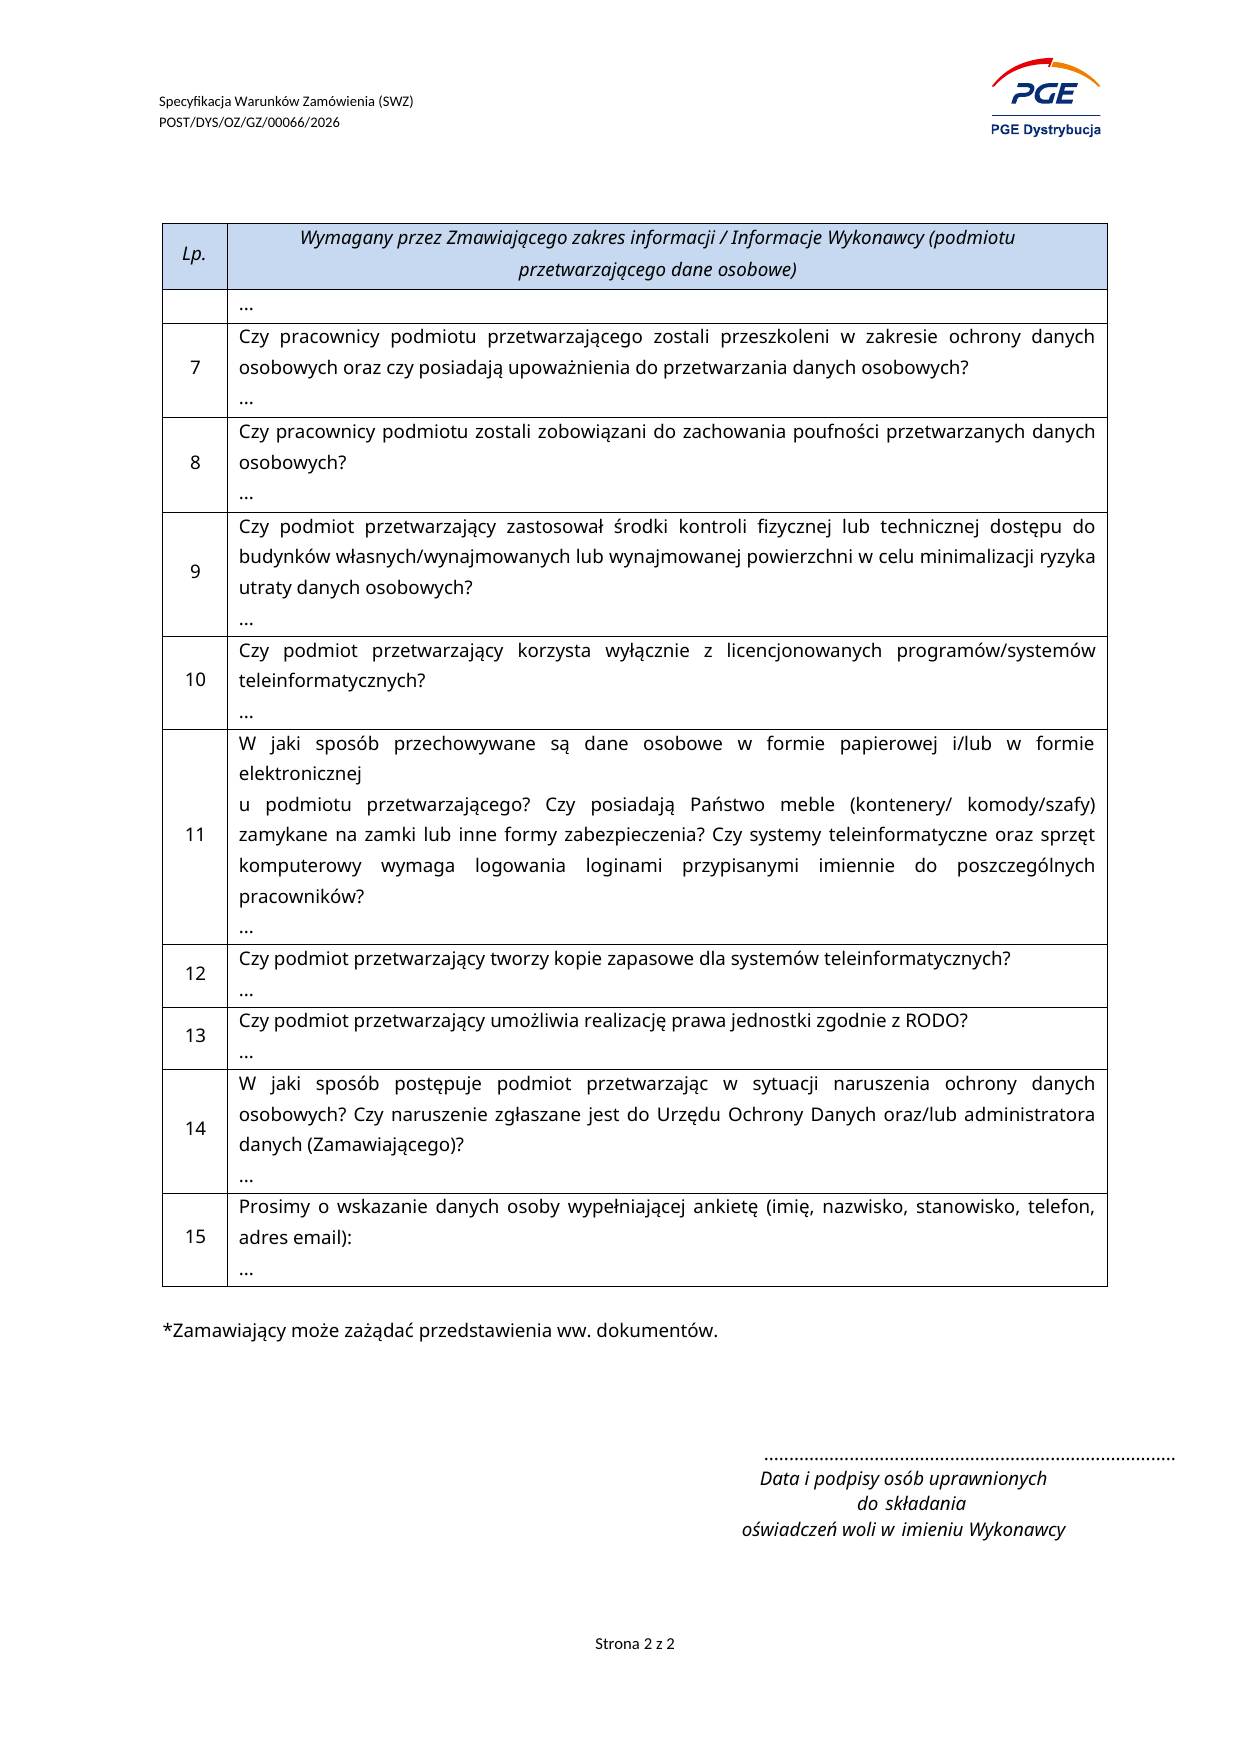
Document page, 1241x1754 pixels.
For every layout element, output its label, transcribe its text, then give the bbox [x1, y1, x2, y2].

table_cell 9 [163, 513, 227, 636]
text .................................................................................. [651, 1440, 1211, 1465]
table_cell Czy pracownicy podmiotu przetwarzającego zostali przeszkoleni w zakresie ochrony danych osobowych oraz czy posiadają upoważnienia do przetwarzania danych osobowych? ... [228, 324, 1107, 417]
table_cell 7 [163, 324, 227, 417]
table_header Wymagany przez Zmawiającego zakres informacji / Informacje Wykonawcy (podmiotu przetwarzającego dane osobowe) [228, 224, 1107, 289]
table_cell 11 [163, 730, 227, 944]
table_cell Czy podmiot przetwarzający umożliwia realizację prawa jednostki zgodnie z RODO? ... [228, 1008, 1107, 1069]
table_cell W jaki sposób postępuje podmiot przetwarzając w sytuacji naruszenia ochrony danych osobowych? Czy naruszenie zgłaszane jest do Urzędu Ochrony Danych oraz/lub administratora danych (Zamawiającego)? ... [228, 1070, 1107, 1193]
table_cell 10 [163, 637, 227, 729]
table_cell Czy podmiot przetwarzający tworzy kopie zapasowe dla systemów teleinformatycznych? ... [228, 945, 1107, 1007]
table_cell 12 [163, 945, 227, 1007]
text oświadczeń woli w imieniu Wykonawcy [709, 1516, 1100, 1542]
table_cell W jaki sposób przechowywane są dane osobowe w formie papierowej i/lub w formie elektronicznej u podmiotu przetwarzającego? Czy posiadają Państwo meble (kontenery/ komody/szafy) zamykane na zamki lub inne formy zabezpieczenia? Czy systemy teleinformatyczne oraz sprzęt komputerowy wymaga logowania loginami przypisanymi imiennie do poszczególnych pracowników? ... [228, 730, 1107, 944]
table_cell Prosimy o wskazanie danych osoby wypełniającej ankietę (imię, nazwisko, stanowisko, telefon, adres email): ... [228, 1194, 1107, 1286]
table_cell 13 [163, 1008, 227, 1069]
table_cell 14 [163, 1070, 227, 1193]
table_header Lp. [163, 224, 227, 289]
table_cell Czy pracownicy podmiotu zostali zobowiązani do zachowania poufności przetwarzanych danych osobowych? ... [228, 418, 1107, 512]
text Data i podpisy osób uprawnionych do składania [709, 1465, 1100, 1516]
table_cell 8 [163, 418, 227, 512]
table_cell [228, 290, 1107, 322]
table_cell 6 [163, 290, 227, 322]
text *Zamawiający może zażądać przedstawienia ww. dokumentów. [162, 1317, 1107, 1343]
table_cell Czy podmiot przetwarzający korzysta wyłącznie z licencjonowanych programów/systemów teleinformatycznych? ... [228, 637, 1107, 729]
table_cell Czy podmiot przetwarzający zastosował środki kontroli fizycznej lub technicznej dostępu do budynków własnych/wynajmowanych lub wynajmowanej powierzchni w celu minimalizacji ryzyka utraty danych osobowych? ... [228, 513, 1107, 636]
table_cell 15 [163, 1194, 227, 1286]
